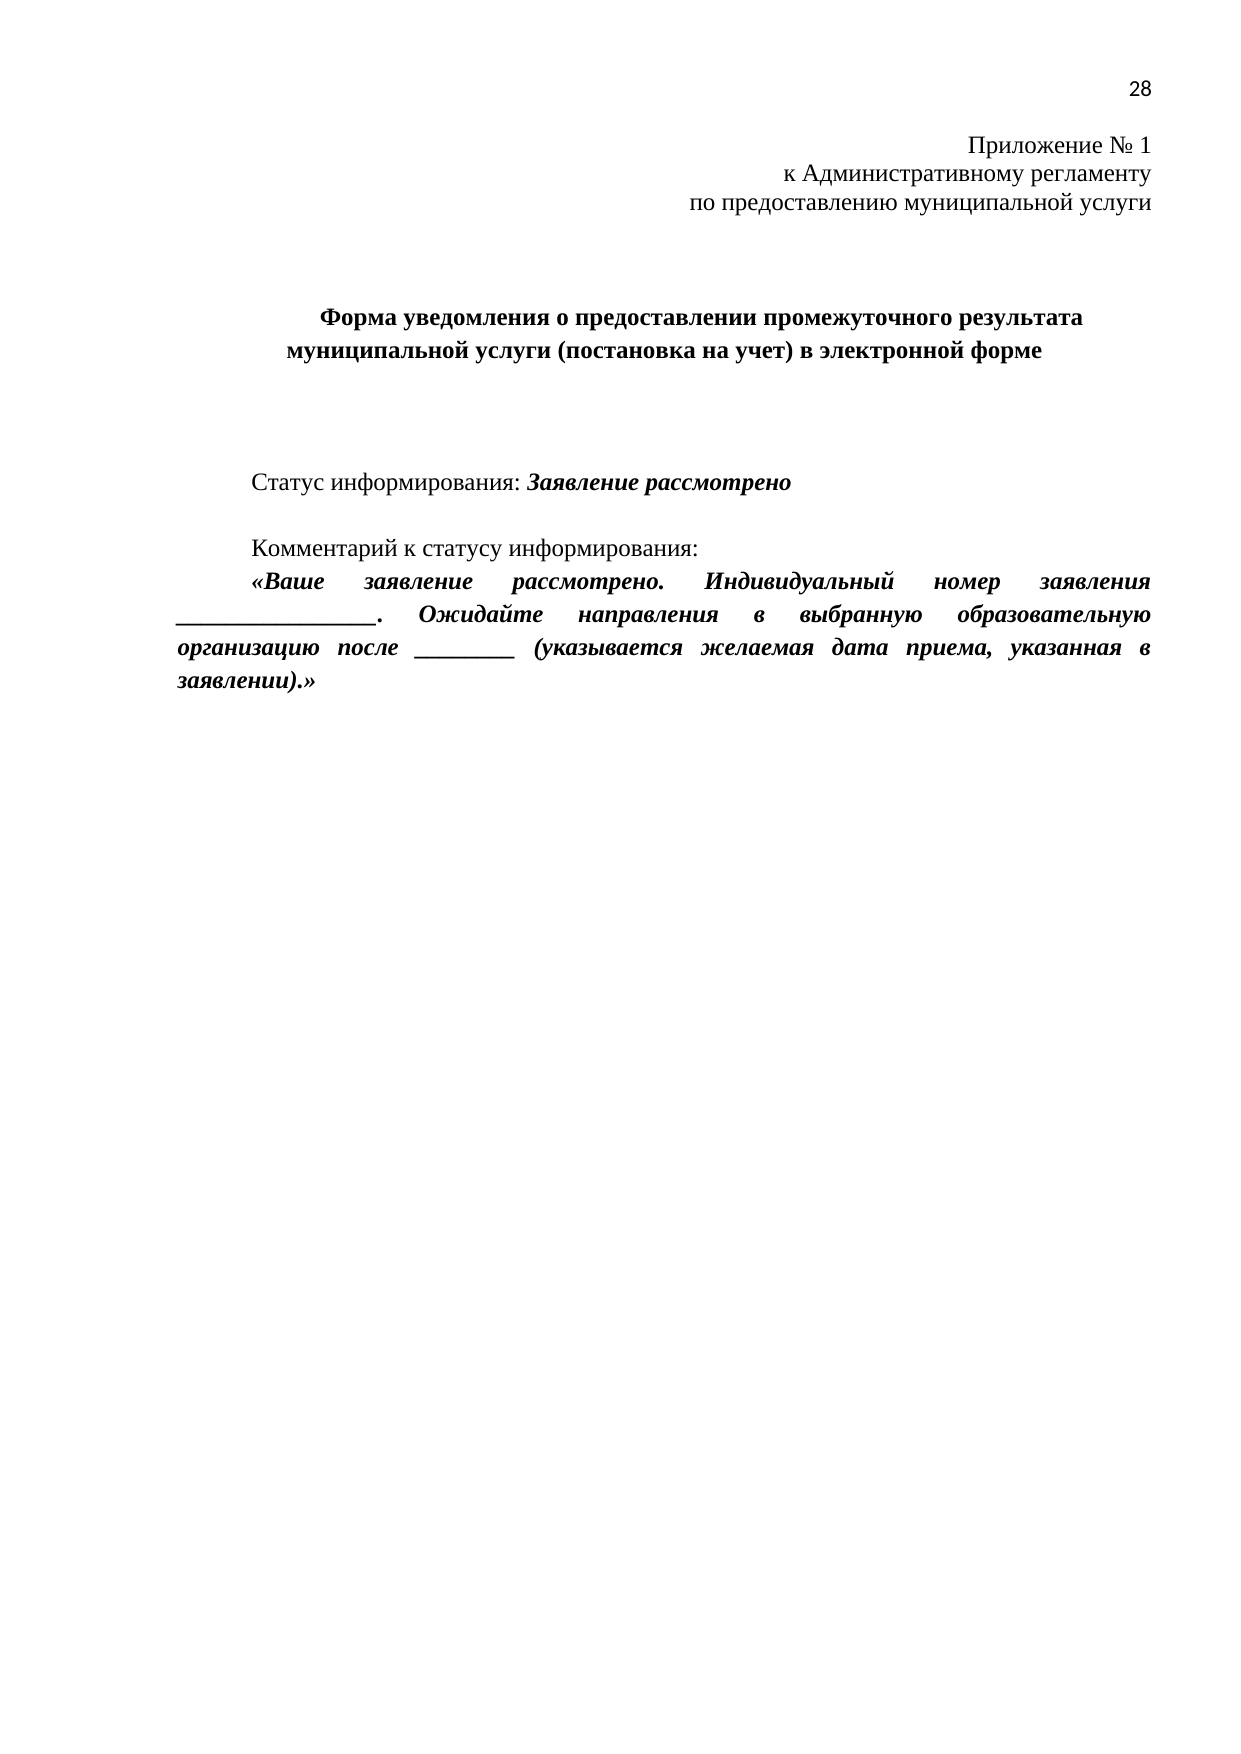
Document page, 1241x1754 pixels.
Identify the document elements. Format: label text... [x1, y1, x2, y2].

text Форма уведомления о предоставлении промежуточного результата муниципальной услуги (постановка на учет) в электронной форме [177, 302, 1152, 364]
text по предоставлению муниципальной услуги [177, 187, 1152, 216]
text Статус информирования: Заявление рассмотрено [177, 467, 1152, 496]
text «Ваше заявление рассмотрено. Индивидуальный номер заявления ________________. Ожидайте направления в выбранную образовательную организацию после ________ (указывается желаемая дата приема, указанная в заявлении).» [177, 566, 1152, 694]
text к Административному регламенту [177, 158, 1152, 187]
text Комментарий к статусу информирования: [177, 533, 1152, 562]
text Приложение № 1 [177, 130, 1152, 158]
